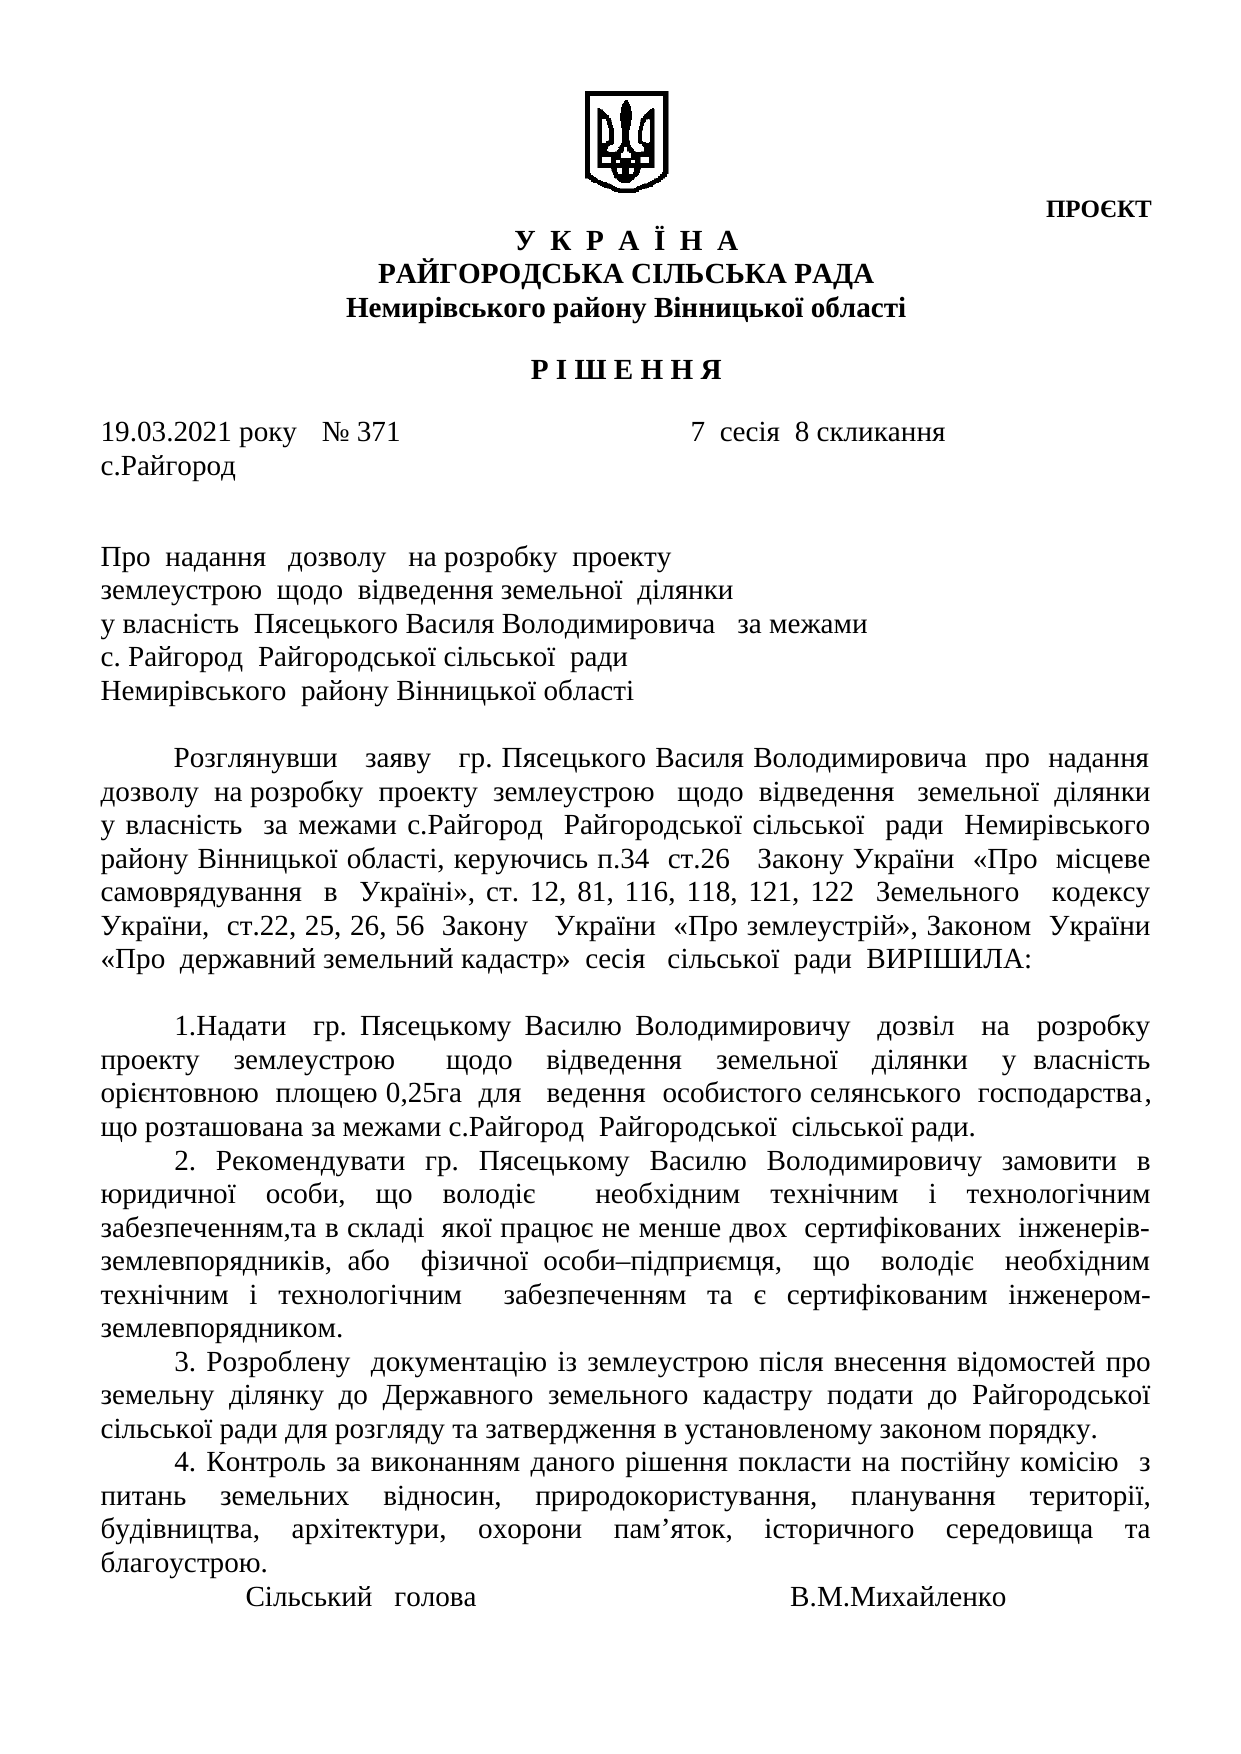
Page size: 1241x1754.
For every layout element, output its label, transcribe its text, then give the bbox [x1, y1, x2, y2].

text с.Райгород [100, 448, 1152, 481]
text 3. Розроблену документацію із землеустрою після внесення відомостей про земельну ділянку до Державного земельного кадастру подати до Райгородської сільської ради для розгляду та затвердження в установленому законом порядку. [100, 1344, 1152, 1444]
text Розглянувши заяву гр. Пясецького Василя Володимировича про надання дозволу на розробку проекту землеустрою щодо відведення земельної ділянки у власність за межами с.Райгород Райгородської сільської ради Немирівського району Вінницької області, керуючись п.34 ст.26 Закону України «Про місцеве самоврядування в Україні», ст. 12, 81, 116, 118, 121, 122 Земельного кодексу України, ст.22, 25, 26, 56 Закону України «Про землеустрій», Законом України «Про державний земельний кадастр» сесія сільської ради ВИРІШИЛА: [100, 740, 1152, 975]
text с. Райгород Райгородської сільської ради [100, 639, 1152, 673]
text Немирівського району Вінницької області [100, 290, 1152, 323]
title У К Р А Ї Н А [100, 223, 1152, 256]
text землеустрою щодо відведення земельної ділянки [100, 572, 1152, 606]
text 1.Надати гр. Пясецькому Василю Володимировичу дозвіл на розробку проекту землеустрою щодо відведення земельної ділянки у власність орієнтовною площею 0,25га для ведення особистого селянського господарства, що розташована за межами с.Райгород Райгородської сільської ради. [100, 1008, 1152, 1143]
text 2. Рекомендувати гр. Пясецькому Василю Володимировичу замовити в юридичної особи, що володіє необхідним технічним і технологічним забезпеченням,та в складі якої працює не менше двох сертифікованих інженерів-землевпорядників, або фізичної особи–підприємця, що володіє необхідним технічним і технологічним забезпеченням та є сертифікованим інженером-землевпорядником. [100, 1143, 1152, 1344]
text Р І Ш Е Н Н Я [100, 352, 1152, 386]
text ПРОЄКТ [100, 194, 1152, 223]
subtitle РАЙГОРОДСЬКА СІЛЬСЬКА РАДА [100, 256, 1152, 290]
picture [583, 88, 669, 194]
text Немирівського району Вінницької області [100, 673, 1152, 707]
text Про надання дозволу на розробку проекту [100, 539, 1152, 572]
text у власність Пясецького Василя Володимировича за межами [100, 606, 1152, 639]
text 19.03.2021 року № 371 7 сесія 8 скликання [100, 414, 1152, 448]
text Сільський голова В.М.Михайленко [100, 1579, 1152, 1612]
list 4. Контроль за виконанням даного рішення покласти на постійну комісію з питань земельних відносин, природокористування, планування території, будівництва, архітектури, охорони пам’яток, історичного середовища та благоустрою. [100, 1444, 1152, 1579]
